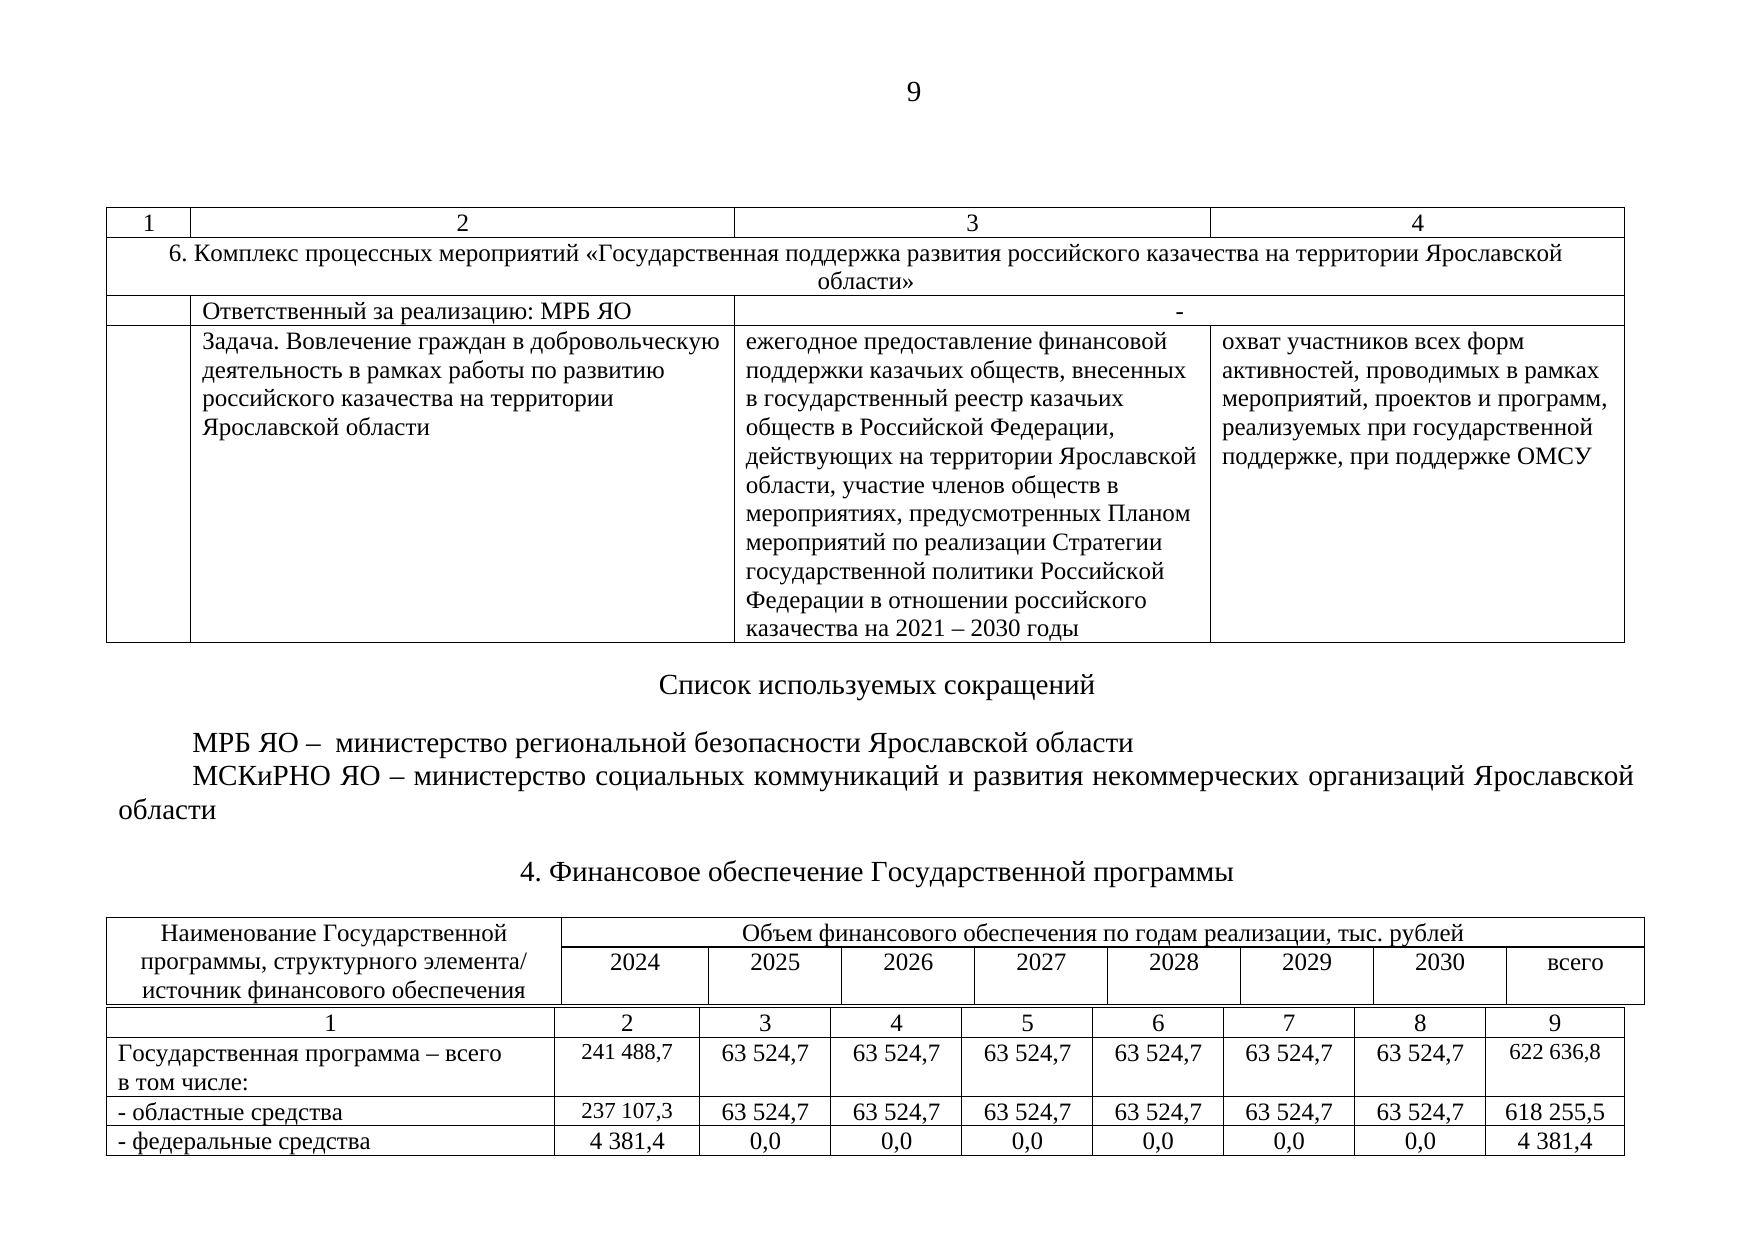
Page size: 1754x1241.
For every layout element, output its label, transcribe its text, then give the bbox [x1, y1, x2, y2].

table_cell - [735, 296, 1624, 325]
table_cell 4 381,4 [1486, 1126, 1624, 1155]
text МРБ ЯО – министерство региональной безопасности Ярославской области [118, 725, 1636, 758]
table_header 3 [735, 208, 1210, 237]
table_cell 2027 [975, 948, 1107, 1004]
table_cell 622 636,8 [1486, 1038, 1624, 1096]
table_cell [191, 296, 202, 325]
table_header 1 [107, 208, 190, 237]
table_cell 63 524,7 [962, 1097, 1092, 1125]
table_cell 2026 [842, 948, 974, 1004]
table_cell 0,0 [1355, 1126, 1485, 1155]
table_header 9 [1486, 1008, 1624, 1037]
table_cell 0,0 [1224, 1126, 1354, 1155]
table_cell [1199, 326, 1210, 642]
text Список используемых сокращений [118, 667, 1636, 701]
table_cell 0,0 [700, 1126, 830, 1155]
table_header Наименование Государственной программы, структурного элемента/ источник финансового обеспечения [107, 918, 561, 1004]
table_cell 63 524,7 [1093, 1038, 1223, 1096]
table_header 4 [1211, 208, 1624, 237]
table_cell 63 524,7 [1355, 1038, 1485, 1096]
text 4. Финансовое обеспечение Государственной программы [118, 854, 1636, 888]
table_cell 63 524,7 [962, 1038, 1092, 1096]
table_cell [107, 296, 190, 325]
table_cell 63 524,7 [1355, 1097, 1485, 1125]
table_cell 63 524,7 [1224, 1097, 1354, 1125]
table_cell 63 524,7 [831, 1038, 961, 1096]
table_cell 63 524,7 [1093, 1097, 1223, 1125]
table_cell - федеральные средства [107, 1126, 554, 1155]
table_header 6 [1093, 1008, 1223, 1037]
table_cell 2024 [562, 948, 708, 1004]
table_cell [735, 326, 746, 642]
table_header 1 [107, 1008, 554, 1037]
table_header 2 [191, 208, 734, 237]
table_cell 2025 [709, 948, 841, 1004]
table_cell 618 255,5 [1486, 1097, 1624, 1125]
table_cell 0,0 [831, 1126, 961, 1155]
table_header 2 [555, 1008, 699, 1037]
table_header 8 [1355, 1008, 1485, 1037]
table_cell 241 488,7 [555, 1038, 699, 1096]
table_cell 2029 [1241, 948, 1373, 1004]
table_cell 0,0 [1093, 1126, 1223, 1155]
table_cell 6. Комплекс процессных мероприятий «Государственная поддержка развития российского казачества на территории Ярославской области» [107, 238, 1624, 295]
table_header 4 [831, 1008, 961, 1037]
table_cell 63 524,7 [700, 1038, 830, 1096]
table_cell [1211, 326, 1624, 642]
table_cell 63 524,7 [1224, 1038, 1354, 1096]
table_cell 2030 [1374, 948, 1506, 1004]
table_header 7 [1224, 1008, 1354, 1037]
table_cell 4 381,4 [555, 1126, 699, 1155]
table_header Объем финансового обеспечения по годам реализации, тыс. рублей [562, 918, 1644, 946]
table_cell 63 524,7 [831, 1097, 961, 1125]
text МСКиРНО ЯО – министерство социальных коммуникаций и развития некоммерческих организаций Ярославской области [118, 758, 1636, 826]
table_cell 2028 [1108, 948, 1240, 1004]
table_cell всего [1507, 948, 1644, 1004]
table_cell 0,0 [962, 1126, 1092, 1155]
table_header 3 [700, 1008, 830, 1037]
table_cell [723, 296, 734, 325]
table_cell - областные средства [107, 1097, 554, 1125]
table_cell Задача. Вовлечение граждан в добровольческую деятельность в рамках работы по развитию российского казачества на территории Ярославской области [191, 326, 734, 642]
table_cell [107, 326, 190, 642]
table_cell 237 107,3 [555, 1097, 699, 1125]
table_header 5 [962, 1008, 1092, 1037]
table_cell 63 524,7 [700, 1097, 830, 1125]
table_cell Государственная программа – всего в том числе: [107, 1038, 554, 1096]
